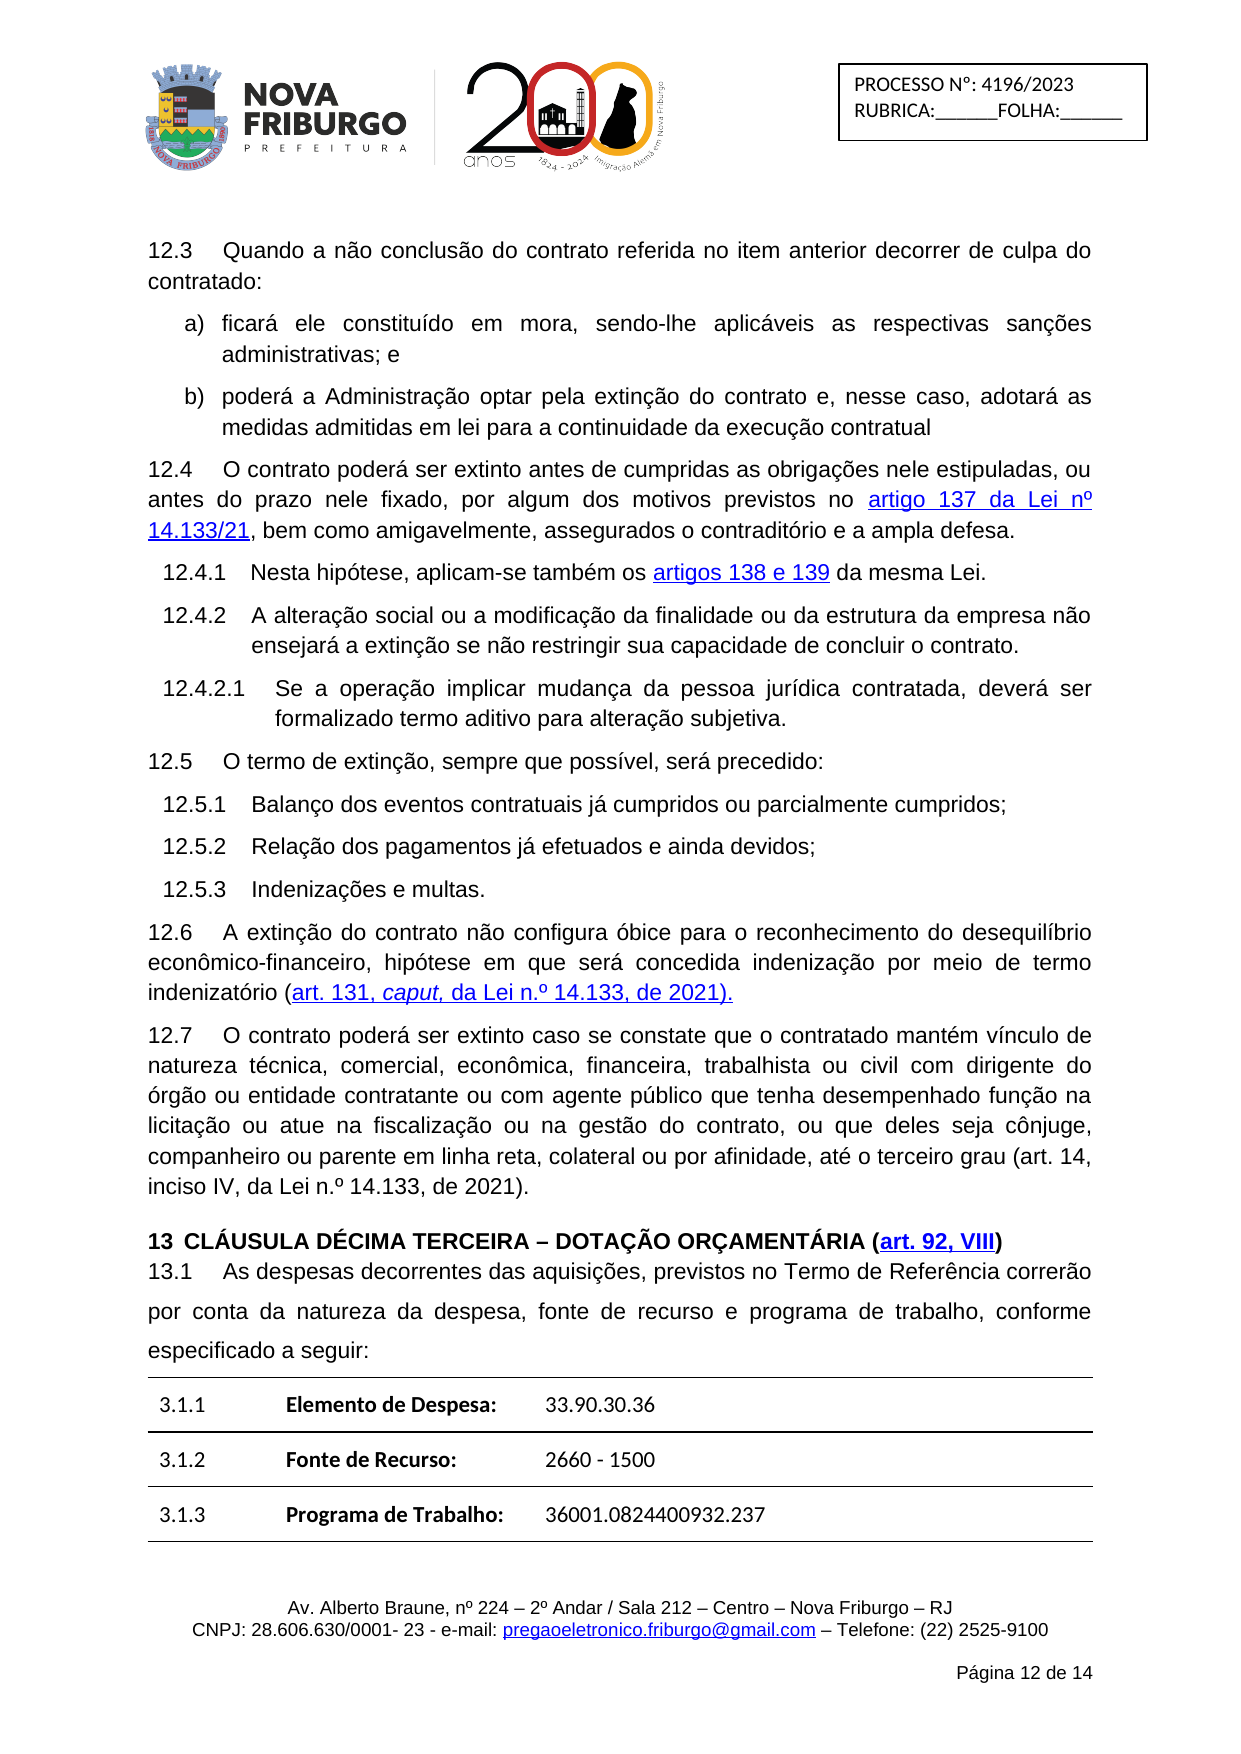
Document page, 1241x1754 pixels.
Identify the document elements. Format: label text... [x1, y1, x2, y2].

table_cell 2660 - 1500 [534, 1433, 1093, 1486]
table_header 3.1.1 [148, 1378, 274, 1431]
table_cell Fonte de Recurso: [275, 1433, 534, 1486]
list As despesas decorrentes das aquisições, previstos no Termo de Referência correrão por conta da natureza da despesa, fonte de recurso e programa de trabalho, conforme especificado a seguir: [148, 1258, 1092, 1363]
table_cell 3.1.2 [148, 1433, 274, 1486]
table_header Elemento de Despesa: [275, 1378, 534, 1431]
list Se a operação implicar mudança da pessoa jurídica contratada, deverá ser formalizado termo aditivo para alteração subjetiva. [162, 675, 1092, 731]
table_cell Programa de Trabalho: [275, 1487, 534, 1541]
list Relação dos pagamentos já efetuados e ainda devidos; [162, 833, 1092, 859]
list CLÁUSULA DÉCIMA TERCEIRA – DOTAÇÃO ORÇAMENTÁRIA (art. 92, VIII) [148, 1228, 1092, 1254]
table_cell 3.1.3 [148, 1487, 274, 1541]
table_cell 36001.0824400932.237 36001.0824400942.242 [534, 1487, 1093, 1541]
list A extinção do contrato não configura óbice para o reconhecimento do desequilíbrio econômico-financeiro, hipótese em que será concedida indenização por meio de termo indenizatório (art. 131, caput, da Lei n.º 14.133, de 2021). [148, 919, 1092, 1005]
list Nesta hipótese, aplicam-se também os artigos 138 e 139 da mesma Lei. [162, 559, 1092, 586]
table_header 33.90.30.36 [534, 1378, 1093, 1431]
list O contrato poderá ser extinto antes de cumpridas as obrigações nele estipuladas, ou antes do prazo nele fixado, por algum dos motivos previstos no artigo 137 da Lei nº 14.133/21, bem como amigavelmente, assegurados o contraditório e a ampla defesa. [148, 456, 1092, 543]
list Quando a não conclusão do contrato referida no item anterior decorrer de culpa do contratado: [148, 237, 1092, 294]
list O contrato poderá ser extinto caso se constate que o contratado mantém vínculo de natureza técnica, comercial, econômica, financeira, trabalhista ou civil com dirigente do órgão ou entidade contratante ou com agente público que tenha desempenhado função na licitação ou atue na fiscalização ou na gestão do contrato, ou que deles seja cônjuge, companheiro ou parente em linha reta, colateral ou por afinidade, até o terceiro grau (art. 14, inciso IV, da Lei n.º 14.133, de 2021). [148, 1022, 1092, 1199]
picture [118, 29, 697, 200]
list poderá a Administração optar pela extinção do contrato e, nesse caso, adotará as medidas admitidas em lei para a continuidade da execução contratual [184, 383, 1092, 440]
list ficará ele constituído em mora, sendo-lhe aplicáveis as respectivas sanções administrativas; e [184, 310, 1092, 367]
list Indenizações e multas. [162, 876, 1092, 902]
list A alteração social ou a modificação da finalidade ou da estrutura da empresa não ensejará a extinção se não restringir sua capacidade de concluir o contrato. [162, 602, 1092, 658]
list O termo de extinção, sempre que possível, será precedido: [148, 748, 1092, 774]
list Balanço dos eventos contratuais já cumpridos ou parcialmente cumpridos; [162, 791, 1092, 817]
